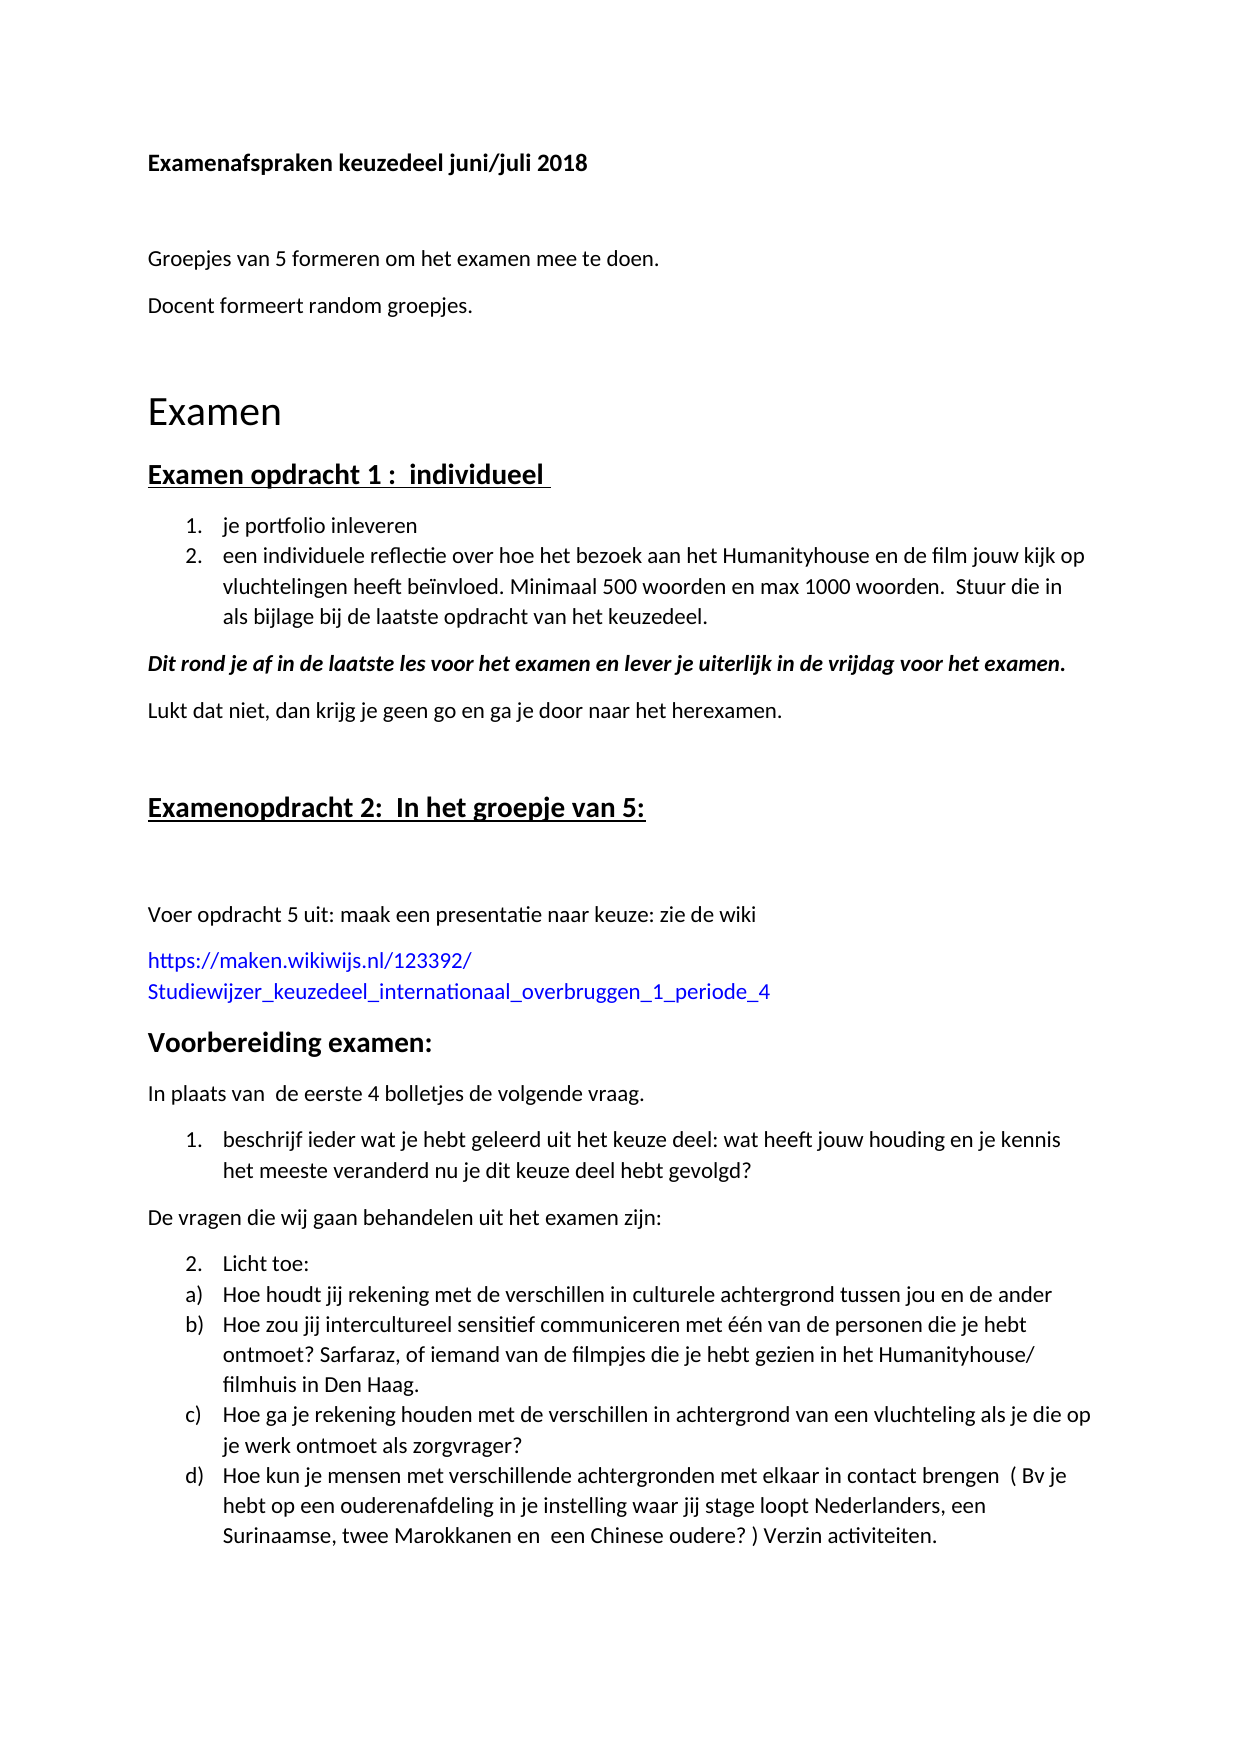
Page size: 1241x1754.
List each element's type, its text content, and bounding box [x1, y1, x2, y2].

list beschrijf ieder wat je hebt geleerd uit het keuze deel: wat heeft jouw houding en je kennis het meeste veranderd nu je dit keuze deel hebt gevolgd? [185, 1126, 1093, 1184]
text Dit rond je af in de laatste les voor het examen en lever je uiterlijk in de vrijdag voor het examen. [148, 649, 1093, 677]
text Voorbereiding examen: [148, 1024, 1093, 1059]
text Examen opdracht 1 : individueel [148, 456, 1093, 492]
list Hoe zou jij intercultureel sensitief communiceren met één van de personen die je hebt ontmoet? Sarfaraz, of iemand van de filmpjes die je hebt gezien in het Humanityhouse/ filmhuis in Den Haag. [185, 1310, 1093, 1398]
list Hoe ga je rekening houden met de verschillen in achtergrond van een vluchteling als je die op je werk ontmoet als zorgvrager? [185, 1401, 1093, 1459]
text https://maken.wikiwijs.nl/123392/Studiewijzer_keuzedeel_internationaal_overbruggen_1_periode_4 [148, 947, 1093, 1005]
list Hoe houdt jij rekening met de verschillen in culturele achtergrond tussen jou en de ander [185, 1280, 1093, 1308]
list Hoe kun je mensen met verschillende achtergronden met elkaar in contact brengen ( Bv je hebt op een ouderenafdeling in je instelling waar jij stage loopt Nederlanders, een Surinaamse, twee Marokkanen en een Chinese oudere? ) Verzin activiteiten. [185, 1461, 1093, 1549]
text Examenafspraken keuzedeel juni/juli 2018 [148, 148, 1093, 178]
text Docent formeert random groepjes. [148, 291, 1093, 319]
list een individuele reflectie over hoe het bezoek aan het Humanityhouse en de film jouw kijk op vluchtelingen heeft beïnvloed. Minimaal 500 woorden en max 1000 woorden. Stuur die in als bijlage bij de laatste opdracht van het keuzedeel. [185, 542, 1093, 630]
text Examen [148, 385, 1093, 436]
list Licht toe: [185, 1249, 1093, 1278]
text In plaats van de eerste 4 bolletjes de volgende vraag. [148, 1079, 1093, 1107]
text Voer opdracht 5 uit: maak een presentatie naar keuze: zie de wiki [148, 900, 1093, 928]
text Examenopdracht 2: In het groepje van 5: [148, 789, 1093, 825]
text Lukt dat niet, dan krijg je geen go en ga je door naar het herexamen. [148, 696, 1093, 724]
list je portfolio inleveren [185, 511, 1093, 539]
text Groepjes van 5 formeren om het examen mee te doen. [148, 244, 1093, 272]
text De vragen die wij gaan behandelen uit het examen zijn: [148, 1203, 1093, 1231]
